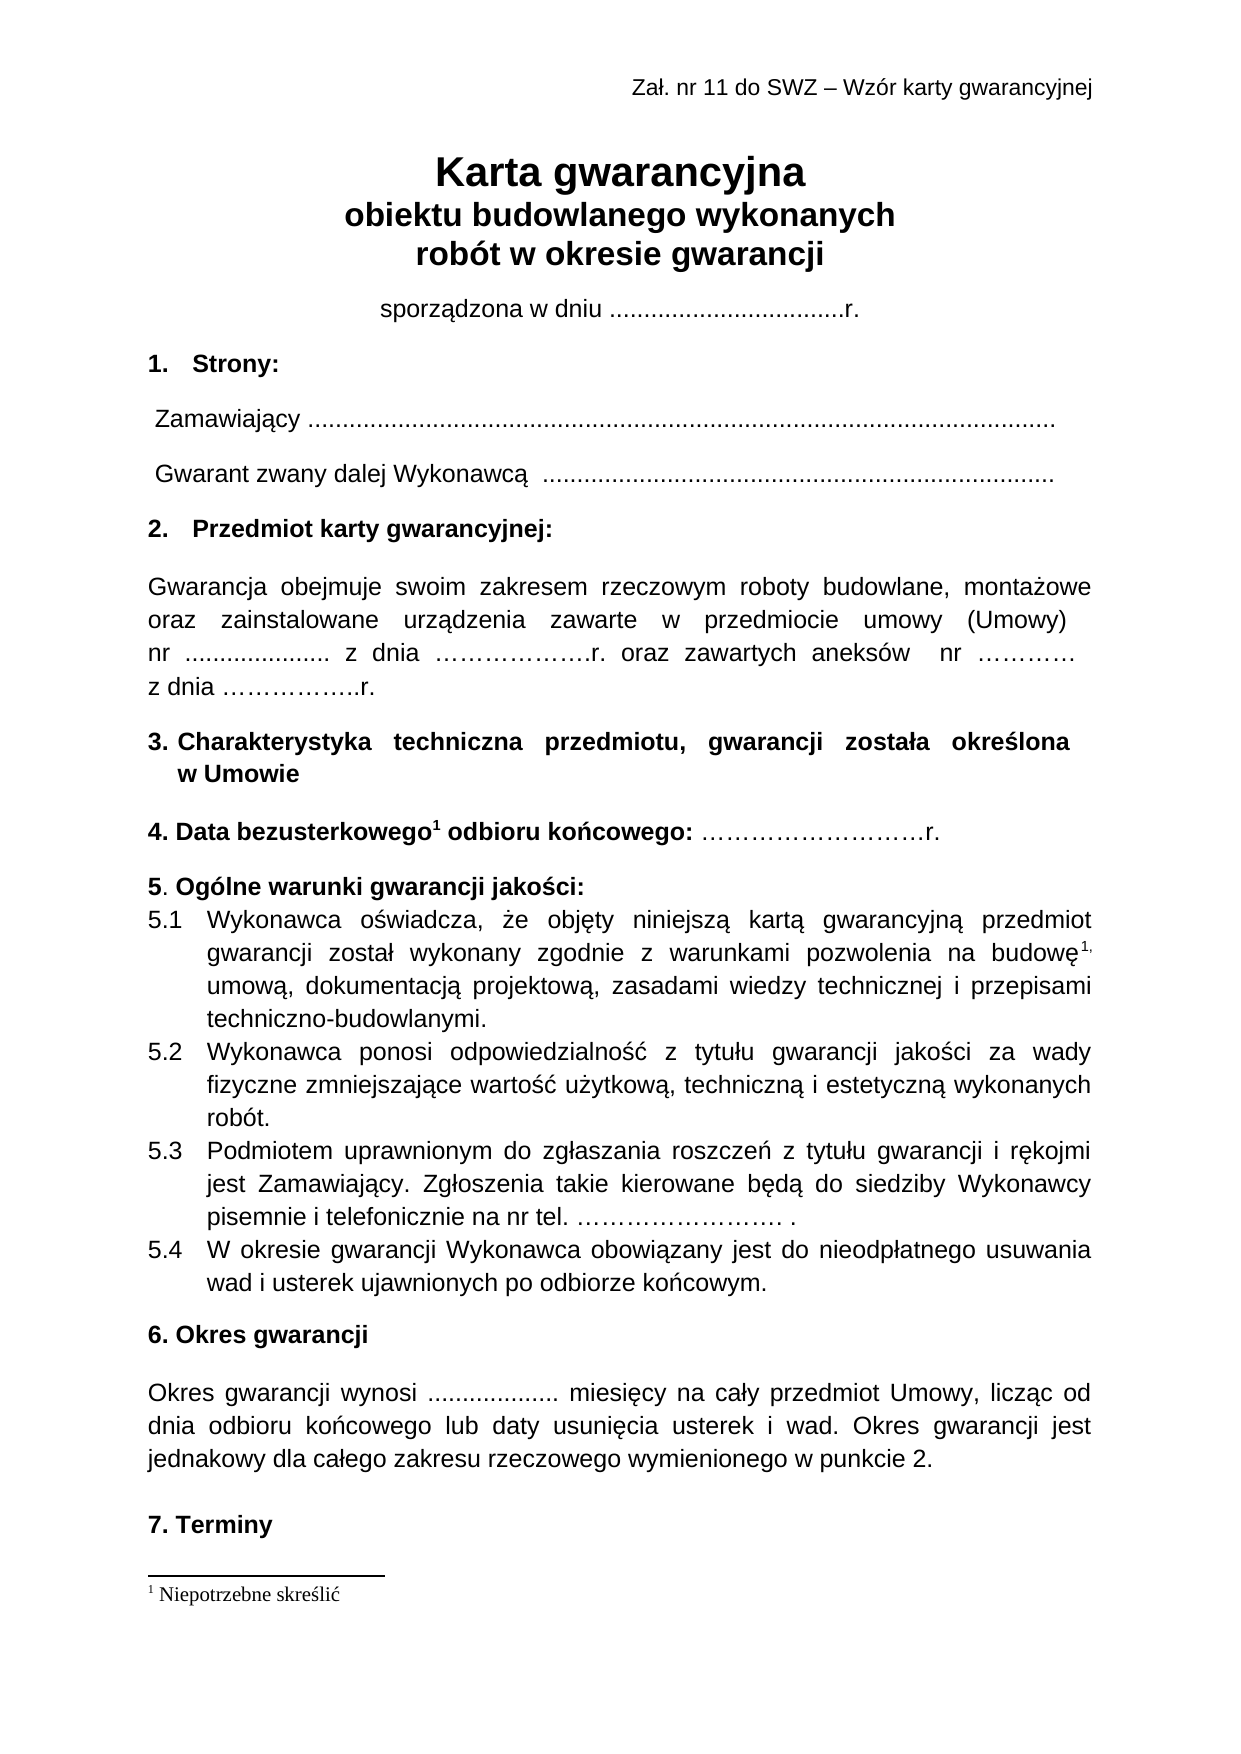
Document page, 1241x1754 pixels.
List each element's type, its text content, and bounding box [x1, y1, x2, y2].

subtitle 5. Ogólne warunki gwarancji jakości: [148, 872, 1093, 900]
text Okres gwarancji wynosi ................... miesięcy na cały przedmiot Umowy, licząc od dnia odbioru końcowego lub daty usunięcia usterek i wad. Okres gwarancji jest jednakowy dla całego zakresu rzeczowego wymienionego w punkcie 2. [148, 1378, 1093, 1473]
text sporządzona w dniu ..................................r. [148, 294, 1093, 323]
list Charakterystyka techniczna przedmiotu, gwarancji została określona w Umowie [148, 726, 1093, 788]
text 6. Okres gwarancji [148, 1320, 1093, 1349]
text 7. Terminy [148, 1510, 1093, 1539]
list Strony: [148, 349, 1093, 378]
text 5.1 Wykonawca oświadcza, że objęty niniejszą kartą gwarancyjną przedmiot gwarancji został wykonany zgodnie z warunkami pozwolenia na budowę, umową, dokumentacją projektową, zasadami wiedzy technicznej i przepisami techniczno-budowlanymi. [148, 904, 1093, 1032]
text Gwarant zwany dalej Wykonawcą .......................................................................... [148, 459, 1093, 488]
list Przedmiot karty gwarancyjnej: [148, 514, 1093, 543]
text Zamawiający ............................................................................................................ [148, 404, 1093, 433]
text 5.3 Podmiotem uprawnionym do zgłaszania roszczeń z tytułu gwarancji i rękojmi jest Zamawiający. Zgłoszenia takie kierowane będą do siedziby Wykonawcy pisemnie i telefonicznie na nr tel. ……………………. . [148, 1136, 1093, 1231]
title obiektu budowlanego wykonanych robót w okresie gwarancji [148, 196, 1093, 272]
text Karta gwarancyjna [148, 148, 1093, 196]
text Gwarancja obejmuje swoim zakresem rzeczowym roboty budowlane, montażowe oraz zainstalowane urządzenia zawarte w przedmiocie umowy (Umowy) nr ..................... z dnia ……………….r. oraz zawartych aneksów nr ………… z dnia ……………..r. [148, 572, 1093, 700]
text 4. Data bezusterkowego1 odbioru końcowego: ………………………r. [148, 817, 1093, 845]
text 5.2 Wykonawca ponosi odpowiedzialność z tytułu gwarancji jakości za wady fizyczne zmniejszające wartość użytkową, techniczną i estetyczną wykonanych robót. [148, 1037, 1093, 1131]
text 5.4 W okresie gwarancji Wykonawca obowiązany jest do nieodpłatnego usuwania wad i usterek ujawnionych po odbiorze końcowym. [148, 1235, 1093, 1297]
